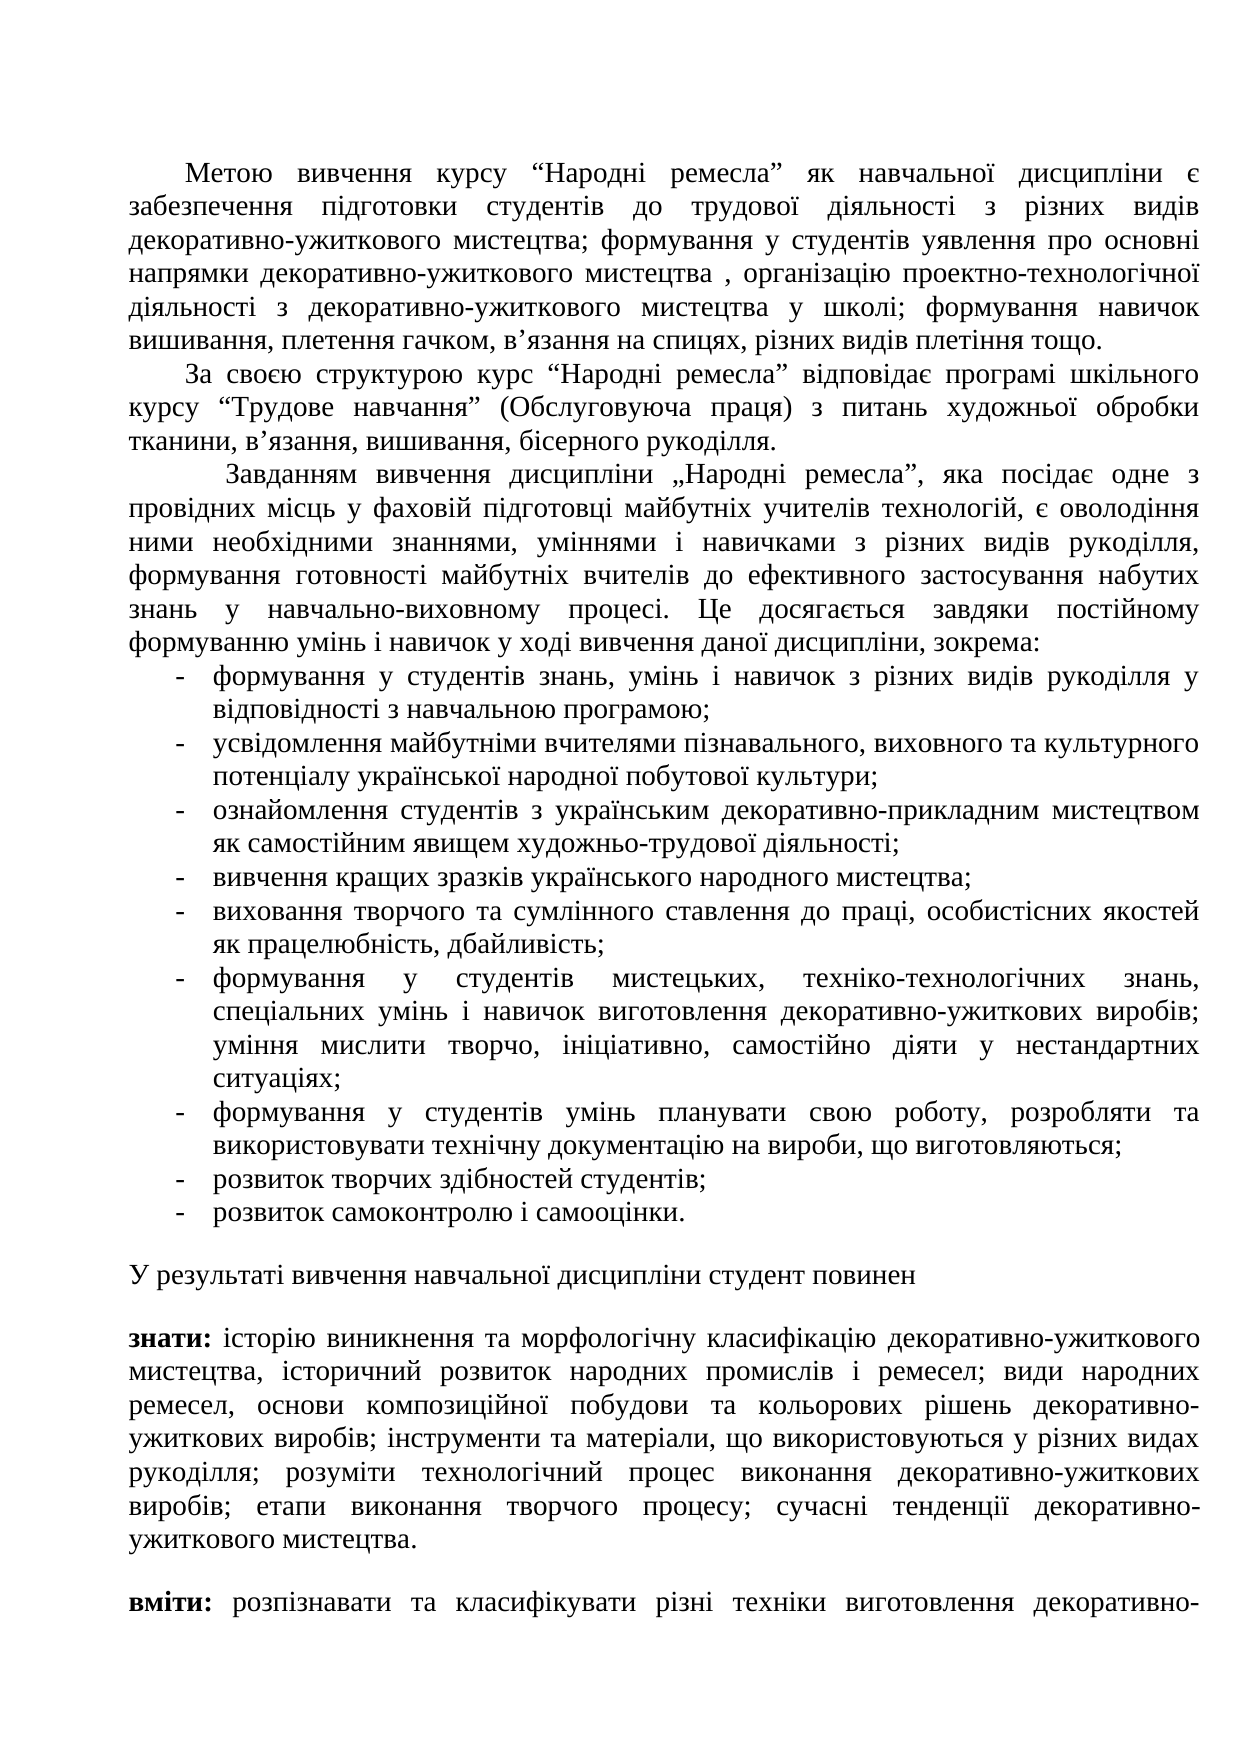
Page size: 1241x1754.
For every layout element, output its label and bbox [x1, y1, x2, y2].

table_header [125, 118, 1204, 1621]
